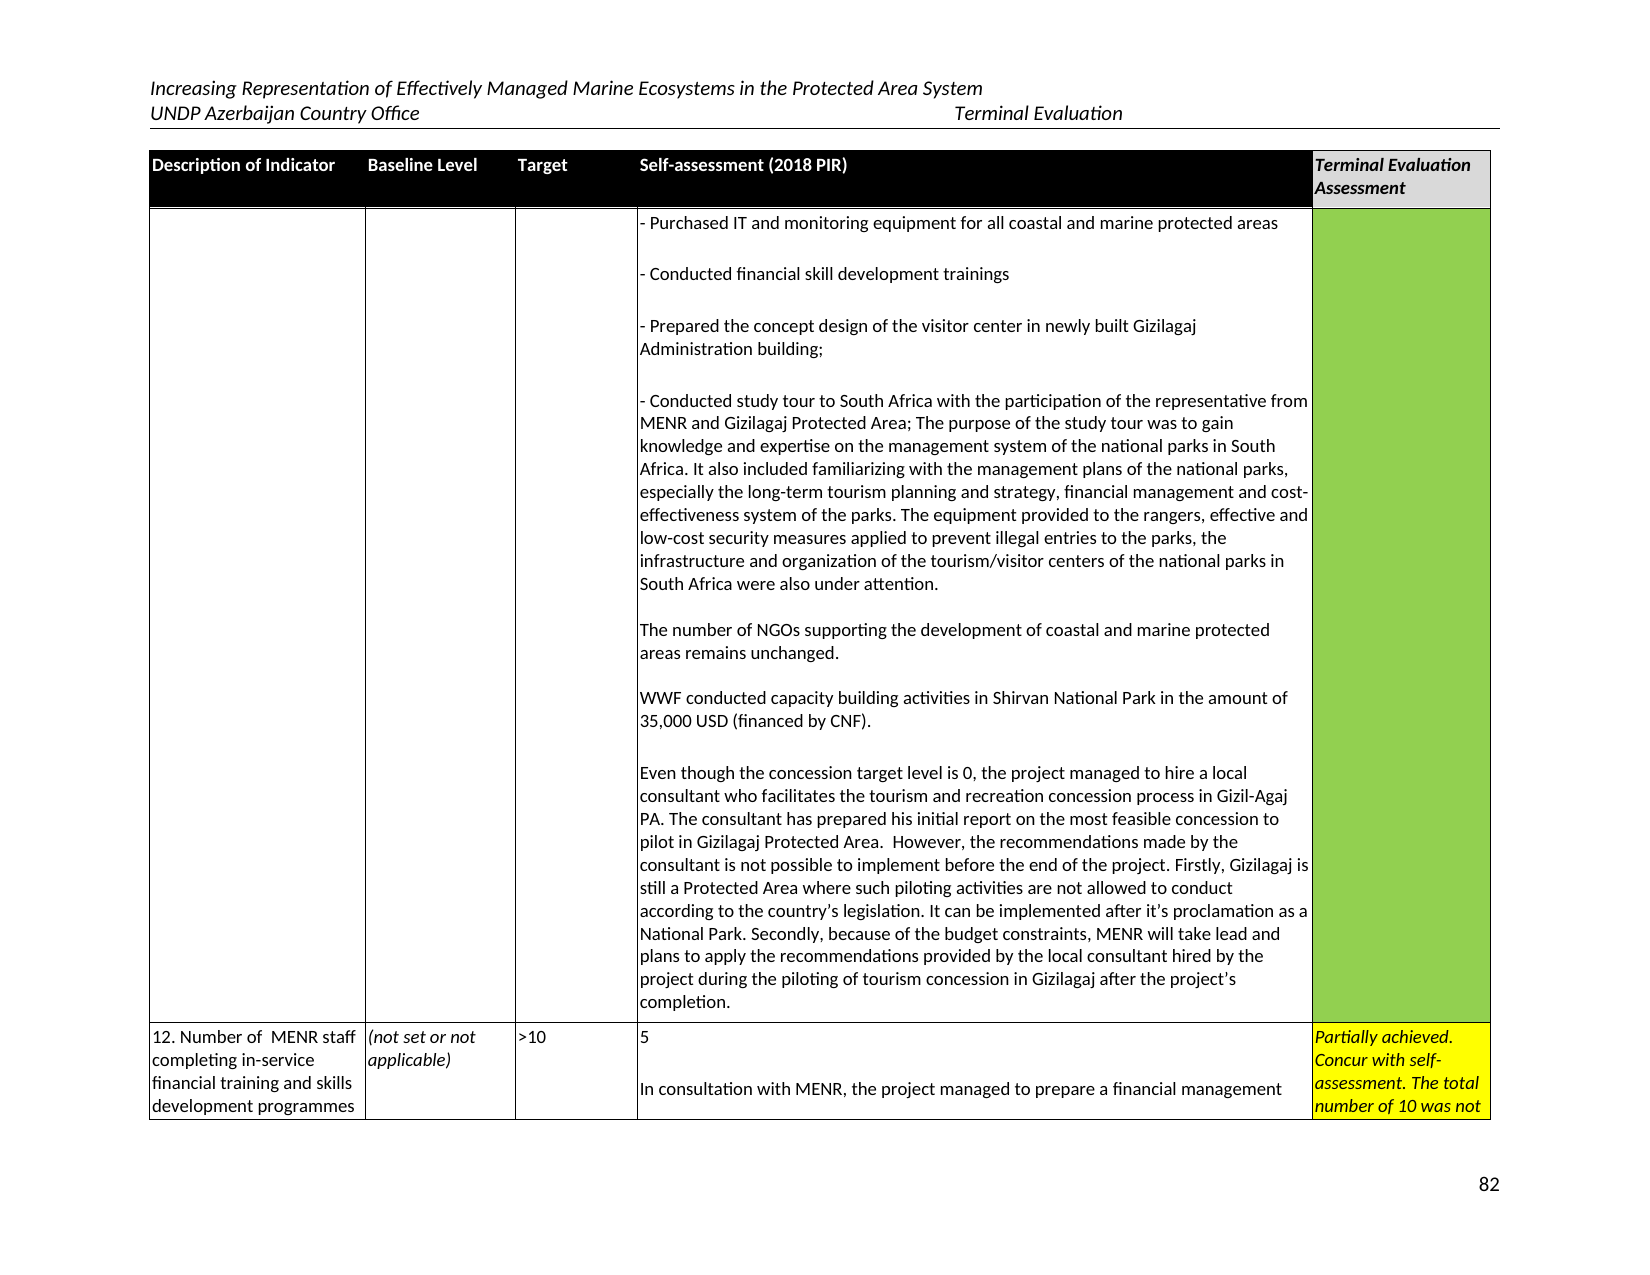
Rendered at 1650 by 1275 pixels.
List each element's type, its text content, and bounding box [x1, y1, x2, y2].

table_header Description of Indicator [150, 151, 365, 207]
table_header Target [516, 151, 637, 207]
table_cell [516, 209, 637, 1022]
table_header Terminal Evaluation Assessment [1313, 151, 1490, 207]
table_cell >10 [516, 1023, 637, 1119]
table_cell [150, 209, 365, 1022]
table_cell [1313, 1023, 1490, 1119]
table_header Self-assessment (2018 PIR) [638, 151, 1312, 207]
table_cell (not set or not applicable) [366, 1023, 515, 1119]
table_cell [150, 1023, 365, 1119]
table_header Baseline Level [366, 151, 515, 207]
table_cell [638, 1023, 1312, 1119]
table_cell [1313, 209, 1490, 1022]
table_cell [638, 209, 1312, 1022]
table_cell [366, 209, 515, 1022]
